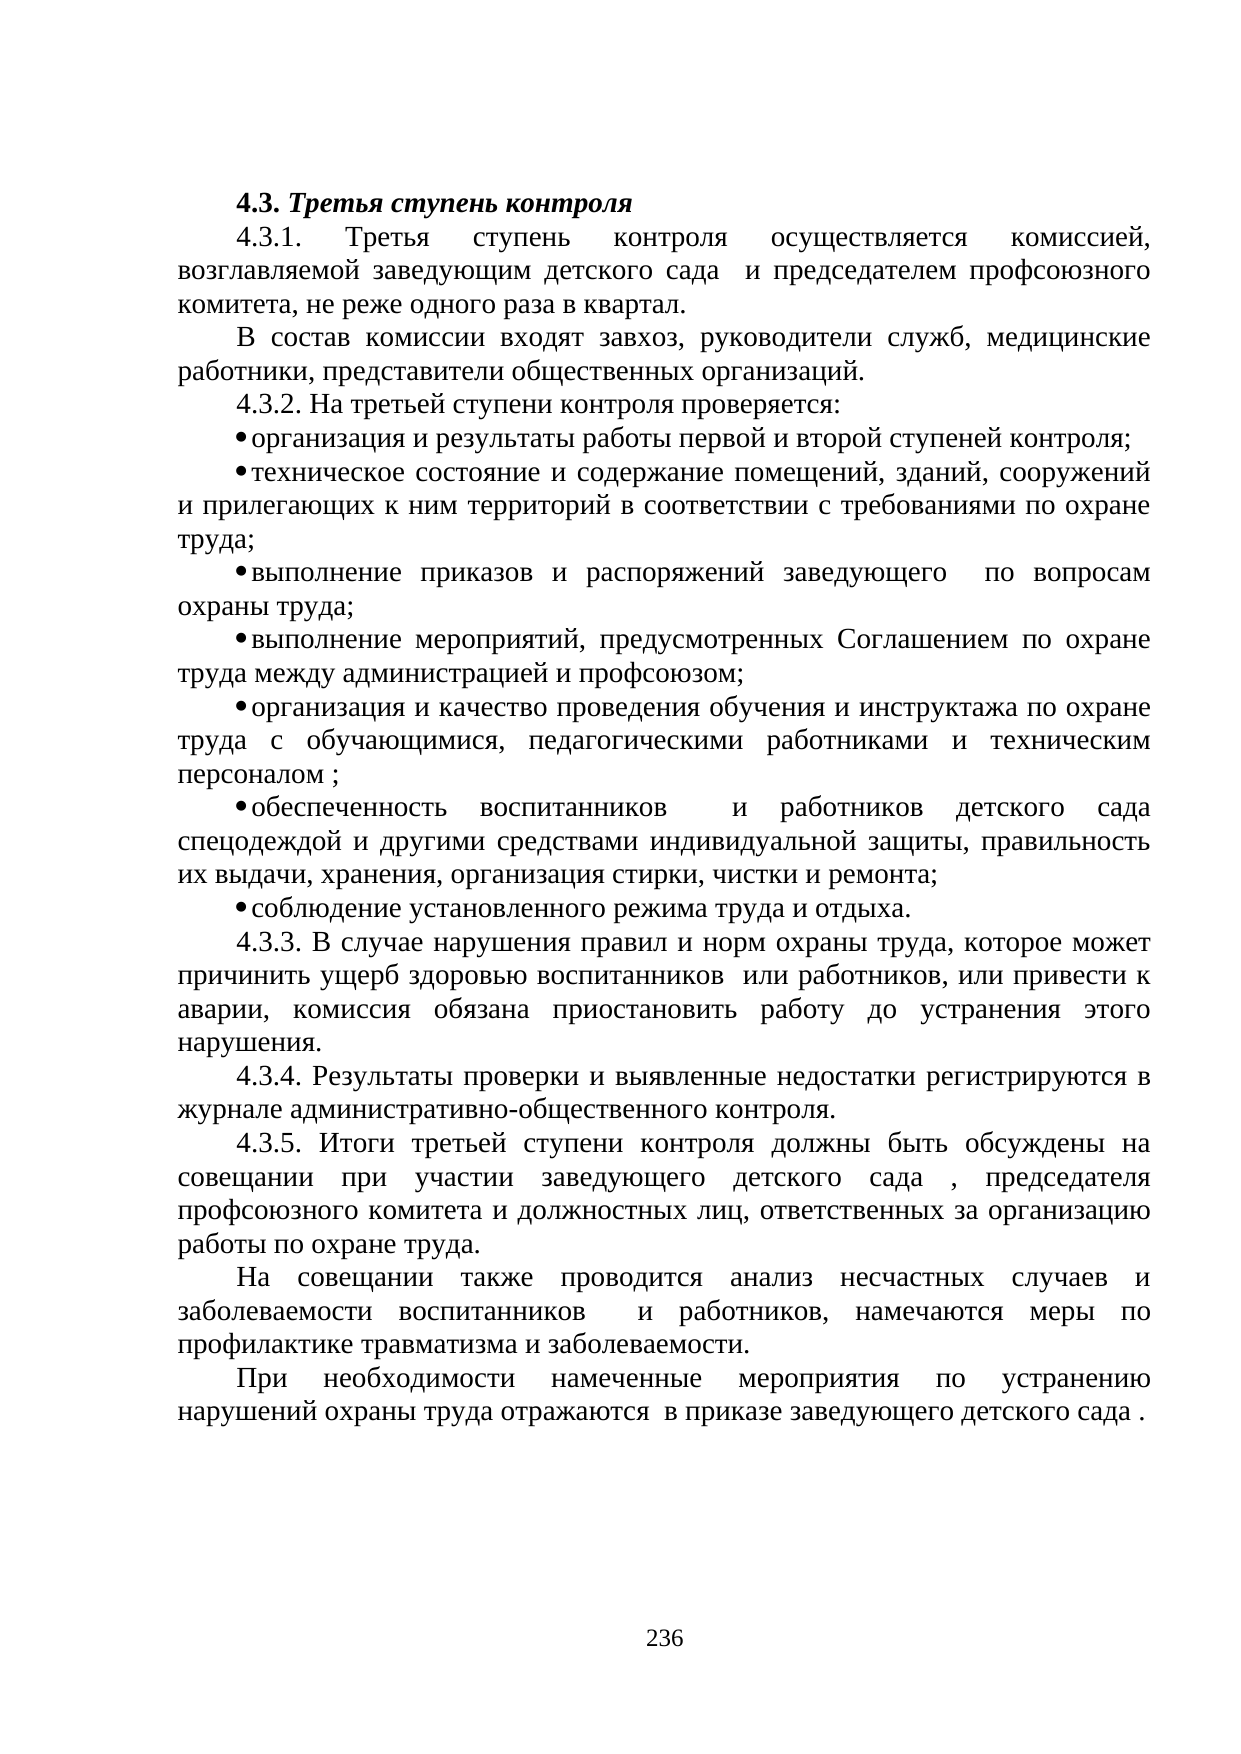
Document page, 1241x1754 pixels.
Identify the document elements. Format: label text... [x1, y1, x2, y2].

text При необходимости намеченные мероприятия по устранению нарушений охраны труда отражаются в приказе заведующего детского сада . [177, 1360, 1152, 1427]
text На совещании также проводится анализ несчастных случаев и заболеваемости воспитанников и работников, намечаются меры по профилактике травматизма и заболеваемости. [177, 1259, 1152, 1360]
text 4.3.2. На третьей ступени контроля проверяется: [177, 386, 1152, 420]
list выполнение мероприятий, предусмотренных Соглашением по охране труда между администрацией и профсоюзом; [177, 622, 1152, 689]
list организация и результаты работы первой и второй ступеней контроля; [177, 420, 1152, 454]
text 4.3.5. Итоги третьей ступени контроля должны быть обсуждены на совещании при участии заведующего детского сада , председателя профсоюзного комитета и должностных лиц, ответственных за организацию работы по охране труда. [177, 1125, 1152, 1259]
text 4.3. Третья ступень контроля [177, 185, 1152, 219]
list организация и качество проведения обучения и инструктажа по охране труда с обучающимися, педагогическими работниками и техническим персоналом ; [177, 689, 1152, 789]
list обеспеченность воспитанников и работников детского сада спецодеждой и другими средствами индивидуальной защиты, правильность их выдачи, хранения, организация стирки, чистки и ремонта; [177, 789, 1152, 890]
list техническое состояние и содержание помещений, зданий, сооружений и прилегающих к ним территорий в соответствии с требованиями по охране труда; [177, 454, 1152, 554]
text 4.3.3. В случае нарушения правил и норм охраны труда, которое может причинить ущерб здоровью воспитанников или работников, или привести к аварии, комиссия обязана приостановить работу до устранения этого нарушения. [177, 924, 1152, 1058]
text 4.3.1. Третья ступень контроля осуществляется комиссией, возглавляемой заведующим детского сада и председателем профсоюзного комитета, не реже одного раза в квартал. [177, 219, 1152, 319]
list выполнение приказов и распоряжений заведующего по вопросам охраны труда; [177, 554, 1152, 622]
list соблюдение установленного режима труда и отдыха. [177, 890, 1152, 924]
text 4.3.4. Результаты проверки и выявленные недостатки регистрируются в журнале административно-общественного контроля. [177, 1058, 1152, 1125]
text В состав комиссии входят завхоз, руководители служб, медицинские работники, представители общественных организаций. [177, 319, 1152, 386]
